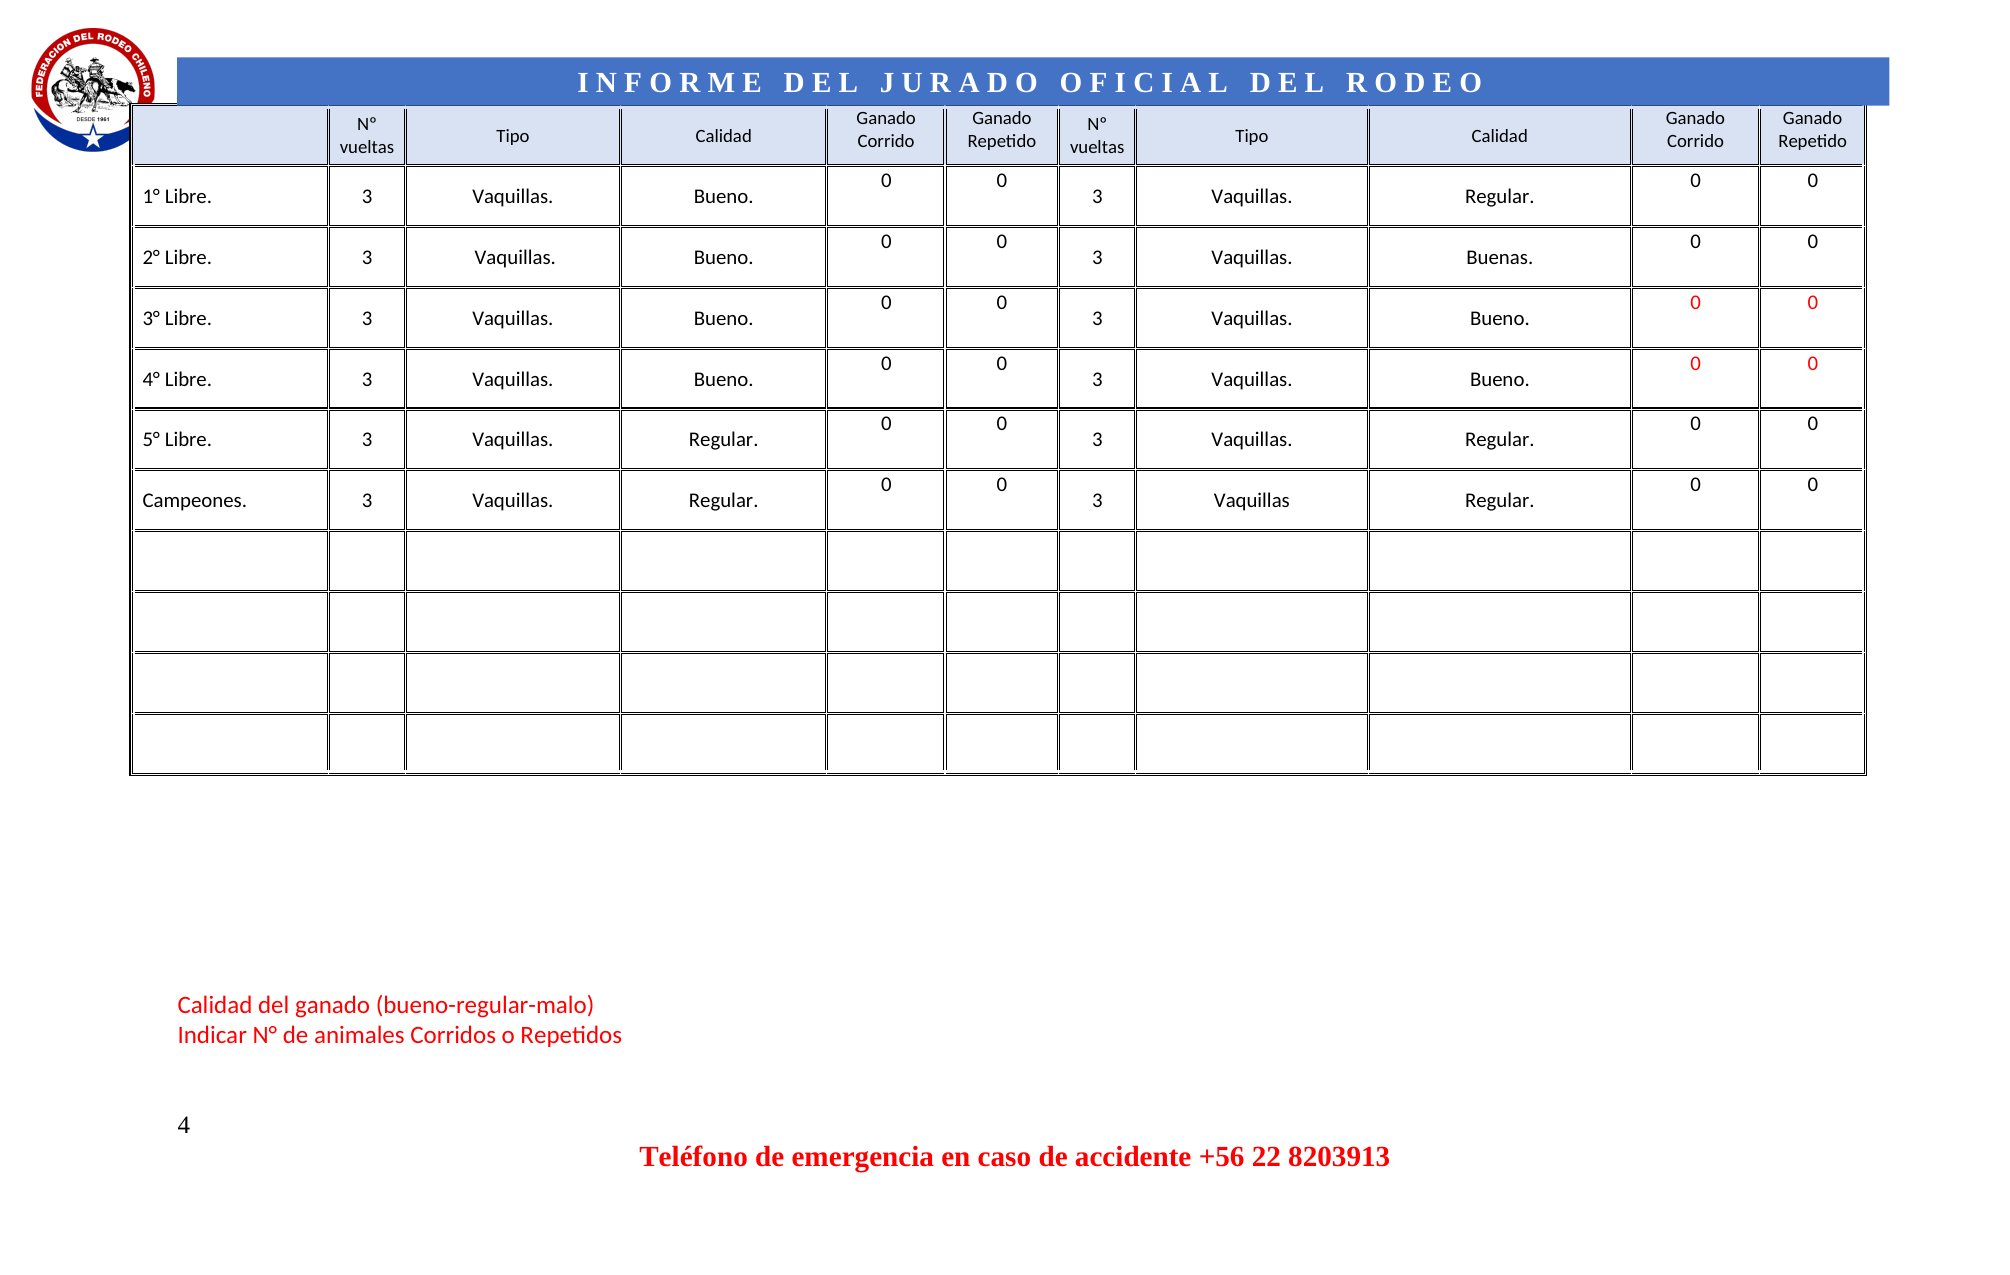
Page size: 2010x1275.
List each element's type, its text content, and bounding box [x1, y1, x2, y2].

table_cell 0 [1633, 471, 1758, 529]
table_cell Vaquillas. [407, 228, 619, 286]
table_cell 3 [330, 350, 404, 407]
table_cell [1760, 529, 1865, 590]
table_cell [131, 590, 328, 651]
table_cell [1633, 532, 1758, 590]
table_cell 0 [1760, 468, 1865, 529]
table_cell 0 [947, 289, 1057, 347]
table_cell Vaquillas. [407, 411, 619, 468]
table_cell 3 [330, 167, 404, 225]
table_cell [407, 654, 619, 712]
table_cell [1370, 532, 1630, 590]
table_cell [1368, 715, 1631, 772]
table_cell Nº vueltas [328, 106, 405, 164]
table_cell [131, 529, 328, 590]
table_cell 3 [330, 228, 404, 286]
table_cell Vaquillas. [407, 350, 619, 407]
table_cell Buenas. [1370, 228, 1630, 286]
table_cell [1060, 593, 1134, 651]
table_cell 0 [947, 167, 1057, 225]
table_cell Regular. [1370, 471, 1630, 529]
table_cell 3° Libre. [133, 286, 327, 347]
table_cell [947, 593, 1057, 651]
table_cell Campeones. [131, 468, 328, 529]
table_cell 0 [947, 228, 1057, 286]
table_cell 3 [1060, 228, 1134, 286]
table_cell 3 [1060, 289, 1134, 347]
table_cell Vaquillas. [1137, 167, 1367, 225]
table_cell [1136, 715, 1368, 772]
text Indicar N° de animales Corridos o Repetidos [177, 1020, 1890, 1050]
table_cell Regular. [622, 471, 825, 529]
table_cell 0 [1633, 411, 1758, 468]
table_cell [407, 532, 619, 590]
table_cell Vaquillas. [407, 167, 619, 225]
table_cell [330, 532, 404, 590]
table_cell [622, 532, 825, 590]
table_cell 4° Libre. [133, 347, 327, 407]
table_cell Nº vueltas [1059, 106, 1136, 164]
table_cell Bueno. [622, 350, 825, 407]
table_cell 3 [330, 411, 404, 468]
table_cell Ganado Repetido [945, 106, 1058, 164]
table_cell Vaquillas. [1137, 228, 1367, 286]
table_cell 1° Libre. [131, 164, 328, 225]
table_cell Bueno. [622, 167, 825, 225]
table_cell 0 [828, 289, 943, 347]
table_cell Ganado Corrido [1631, 106, 1759, 164]
table_cell [1370, 654, 1630, 712]
table_cell Tipo [1136, 106, 1368, 164]
table_cell 0 [828, 471, 943, 529]
table_cell 3 [1060, 167, 1134, 225]
table_cell 3 [330, 289, 404, 347]
table_cell [1761, 651, 1864, 712]
table_cell [828, 593, 943, 651]
table_cell [622, 654, 825, 712]
table_cell [133, 651, 327, 712]
table_cell 3 [1060, 350, 1134, 407]
table_cell 0 [1633, 167, 1758, 225]
table_cell [1059, 712, 1136, 772]
table_cell 0 [828, 411, 943, 468]
table_cell 3 [1060, 471, 1134, 529]
table_cell 0 [1633, 228, 1758, 286]
table_cell [1631, 715, 1759, 772]
table_cell [620, 712, 827, 772]
table_cell Bueno. [1370, 289, 1630, 347]
table_header Serie [133, 106, 328, 164]
table_cell Calidad [1368, 106, 1631, 164]
table_cell 0 [1760, 164, 1865, 225]
table_cell 0 [947, 350, 1057, 407]
table_cell Calidad [620, 106, 827, 164]
table_cell Regular. [1370, 411, 1630, 468]
table_cell 0 [947, 471, 1057, 529]
table_cell [1760, 590, 1865, 651]
table_cell [945, 715, 1058, 772]
table_cell Vaquillas. [407, 289, 619, 347]
table_cell Ganado Repetido [1760, 106, 1864, 164]
table_cell Ganado Corrido [827, 106, 945, 164]
table_cell Bueno. [1370, 350, 1630, 407]
table_cell [1633, 654, 1758, 712]
picture [31, 28, 155, 152]
table_cell [330, 654, 404, 712]
table_cell [1137, 593, 1367, 651]
table_cell 2° Libre. [131, 225, 328, 286]
table_cell Bueno. [622, 228, 825, 286]
table_cell [828, 654, 943, 712]
table_cell [947, 654, 1057, 712]
table_cell Regular. [622, 411, 825, 468]
table_cell [827, 712, 945, 772]
text Calidad del ganado (bueno-regular-malo) [177, 989, 1890, 1020]
table_cell Vaquillas. [1137, 289, 1367, 347]
table_cell Regular. [1370, 167, 1630, 225]
table_cell [1137, 532, 1367, 590]
table_cell [407, 593, 619, 651]
table_cell Tipo [405, 106, 620, 164]
table_cell [1060, 532, 1134, 590]
table_cell [622, 593, 825, 651]
table_cell 0 [1760, 225, 1865, 286]
table_cell [328, 715, 405, 772]
table_cell [1370, 593, 1630, 651]
table_cell 0 [1633, 289, 1758, 347]
table_cell [828, 532, 943, 590]
table_cell 0 [828, 350, 943, 407]
table_cell Vaquillas [1137, 471, 1367, 529]
table_cell 0 [828, 228, 943, 286]
table_cell 0 [1761, 286, 1864, 347]
table_cell [1137, 654, 1367, 712]
table_cell 0 [1761, 347, 1864, 407]
table_cell Vaquillas. [1137, 350, 1367, 407]
table_cell 0 [1761, 408, 1864, 468]
table_cell 0 [1633, 350, 1758, 407]
table_cell [1760, 712, 1864, 772]
table_cell 3 [1060, 411, 1134, 468]
table_cell [1633, 593, 1758, 651]
table_cell [947, 532, 1057, 590]
table_cell [405, 715, 620, 772]
table_cell 3 [330, 471, 404, 529]
table_cell 5° Libre. [133, 408, 327, 468]
table_cell 0 [947, 411, 1057, 468]
table_cell [330, 593, 404, 651]
table_cell Bueno. [622, 289, 825, 347]
table_cell Vaquillas. [1137, 411, 1367, 468]
table_cell [133, 712, 328, 772]
table_cell Vaquillas. [407, 471, 619, 529]
table_cell 0 [828, 167, 943, 225]
table_cell [1060, 654, 1134, 712]
